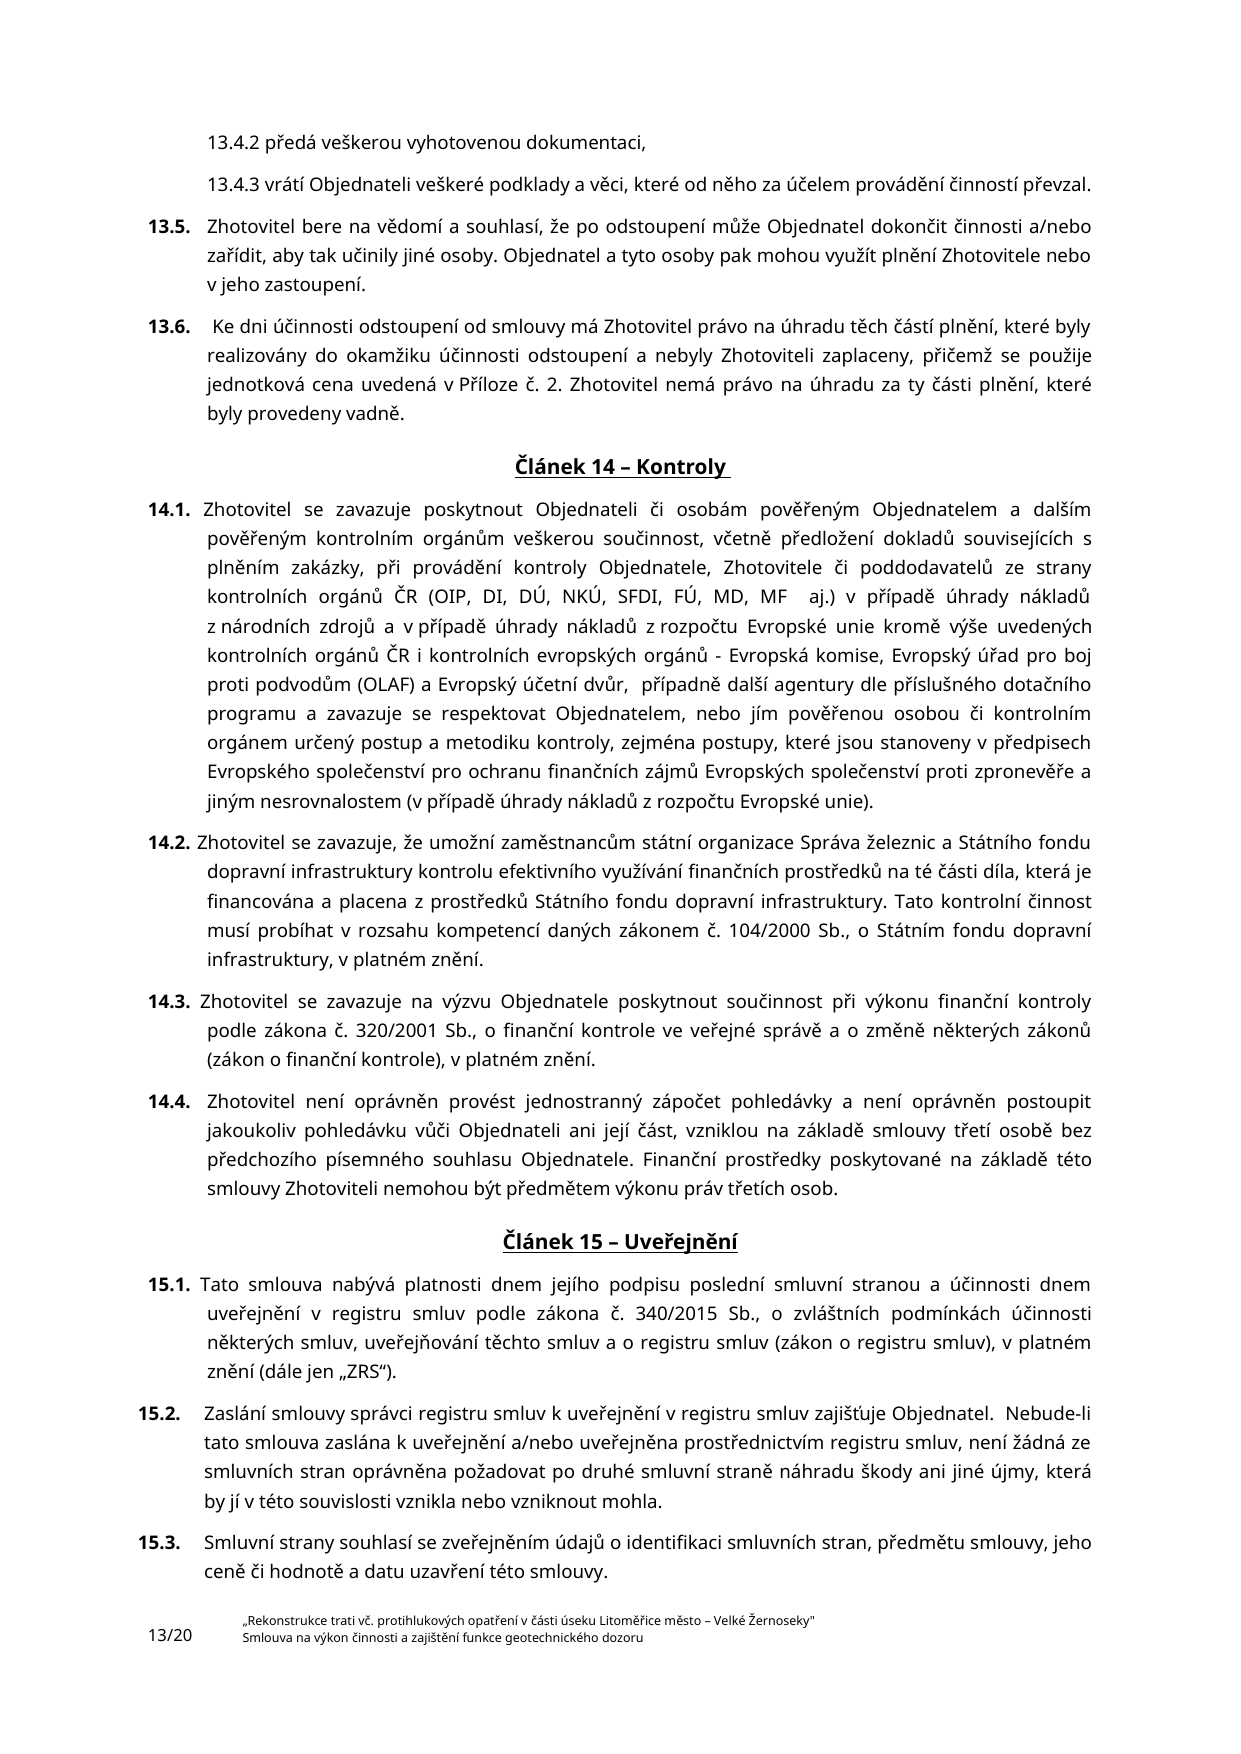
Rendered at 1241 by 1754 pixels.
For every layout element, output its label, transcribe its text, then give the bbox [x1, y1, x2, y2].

text 14.2. Zhotovitel se zavazuje, že umožní zaměstnancům státní organizace Správa železnic a Státního fondu dopravní infrastruktury kontrolu efektivního využívání finančních prostředků na té části díla, která je financována a placena z prostředků Státního fondu dopravní infrastruktury. Tato kontrolní činnost musí probíhat v rozsahu kompetencí daných zákonem č. 104/2000 Sb., o Státním fondu dopravní infrastruktury, v platném znění. [148, 826, 1092, 972]
text 13.6. Ke dni účinnosti odstoupení od smlouvy má Zhotovitel právo na úhradu těch částí plnění, které byly realizovány do okamžiku účinnosti odstoupení a nebyly Zhotoviteli zaplaceny, přičemž se použije jednotková cena uvedená v Příloze č. 2. Zhotovitel nemá právo na úhradu za ty části plnění, které byly provedeny vadně. [148, 310, 1092, 426]
text 13.4.3 vrátí Objednateli veškeré podklady a věci, které od něho za účelem provádění činností převzal. [207, 168, 1092, 197]
text 14.4. Zhotovitel není oprávněn provést jednostranný zápočet pohledávky a není oprávněn postoupit jakoukoliv pohledávku vůči Objednateli ani její část, vzniklou na základě smlouvy třetí osobě bez předchozího písemného souhlasu Objednatele. Finanční prostředky poskytované na základě této smlouvy Zhotoviteli nemohou být předmětem výkonu práv třetích osob. [148, 1085, 1092, 1201]
text 15.2. Zaslání smlouvy správci registru smluv k uveřejnění v registru smluv zajišťuje Objednatel. Nebude-li tato smlouva zaslána k uveřejnění a/nebo uveřejněna prostřednictvím registru smluv, není žádná ze smluvních stran oprávněna požadovat po druhé smluvní straně náhradu škody ani jiné újmy, která by jí v této souvislosti vznikla nebo vzniknout mohla. [133, 1397, 1092, 1514]
text 13.4.2 předá veškerou vyhotovenou dokumentaci, [207, 126, 1092, 156]
text 15.1. Tato smlouva nabývá platnosti dnem jejího podpisu poslední smluvní stranou a účinnosti dnem uveřejnění v registru smluv podle zákona č. 340/2015 Sb., o zvláštních podmínkách účinnosti některých smluv, uveřejňování těchto smluv a o registru smluv (zákon o registru smluv), v platném znění (dále jen „ZRS“). [148, 1268, 1092, 1385]
text 14.1. Zhotovitel se zavazuje poskytnout Objednateli či osobám pověřeným Objednatelem a dalším pověřeným kontrolním orgánům veškerou součinnost, včetně předložení dokladů souvisejících s plněním zakázky, při provádění kontroly Objednatele, Zhotovitele či poddodavatelů ze strany kontrolních orgánů ČR (OIP, DI, DÚ, NKÚ, SFDI, FÚ, MD, MF aj.) v případě úhrady nákladů z národních zdrojů a v případě úhrady nákladů z rozpočtu Evropské unie kromě výše uvedených kontrolních orgánů ČR i kontrolních evropských orgánů - Evropská komise, Evropský úřad pro boj proti podvodům (OLAF) a Evropský účetní dvůr, případně další agentury dle příslušného dotačního programu a zavazuje se respektovat Objednatelem, nebo jím pověřenou osobou či kontrolním orgánem určený postup a metodiku kontroly, zejména postupy, které jsou stanoveny v předpisech Evropského společenství pro ochranu finančních zájmů Evropských společenství proti zpronevěře a jiným nesrovnalostem (v případě úhrady nákladů z rozpočtu Evropské unie). [148, 493, 1092, 814]
subtitle Článek 14 – Kontroly [148, 451, 1092, 481]
subtitle Článek 15 – Uveřejnění [148, 1226, 1092, 1256]
text 14.3. Zhotovitel se zavazuje na výzvu Objednatele poskytnout součinnost při výkonu finanční kontroly podle zákona č. 320/2001 Sb., o finanční kontrole ve veřejné správě a o změně některých zákonů (zákon o finanční kontrole), v platném znění. [148, 985, 1092, 1072]
text 15.3. Smluvní strany souhlasí se zveřejněním údajů o identifikaci smluvních stran, předmětu smlouvy, jeho ceně či hodnotě a datu uzavření této smlouvy. [133, 1526, 1092, 1585]
text 13.5. Zhotovitel bere na vědomí a souhlasí, že po odstoupení může Objednatel dokončit činnosti a/nebo zařídit, aby tak učinily jiné osoby. Objednatel a tyto osoby pak mohou využít plnění Zhotovitele nebo v jeho zastoupení. [148, 210, 1092, 297]
